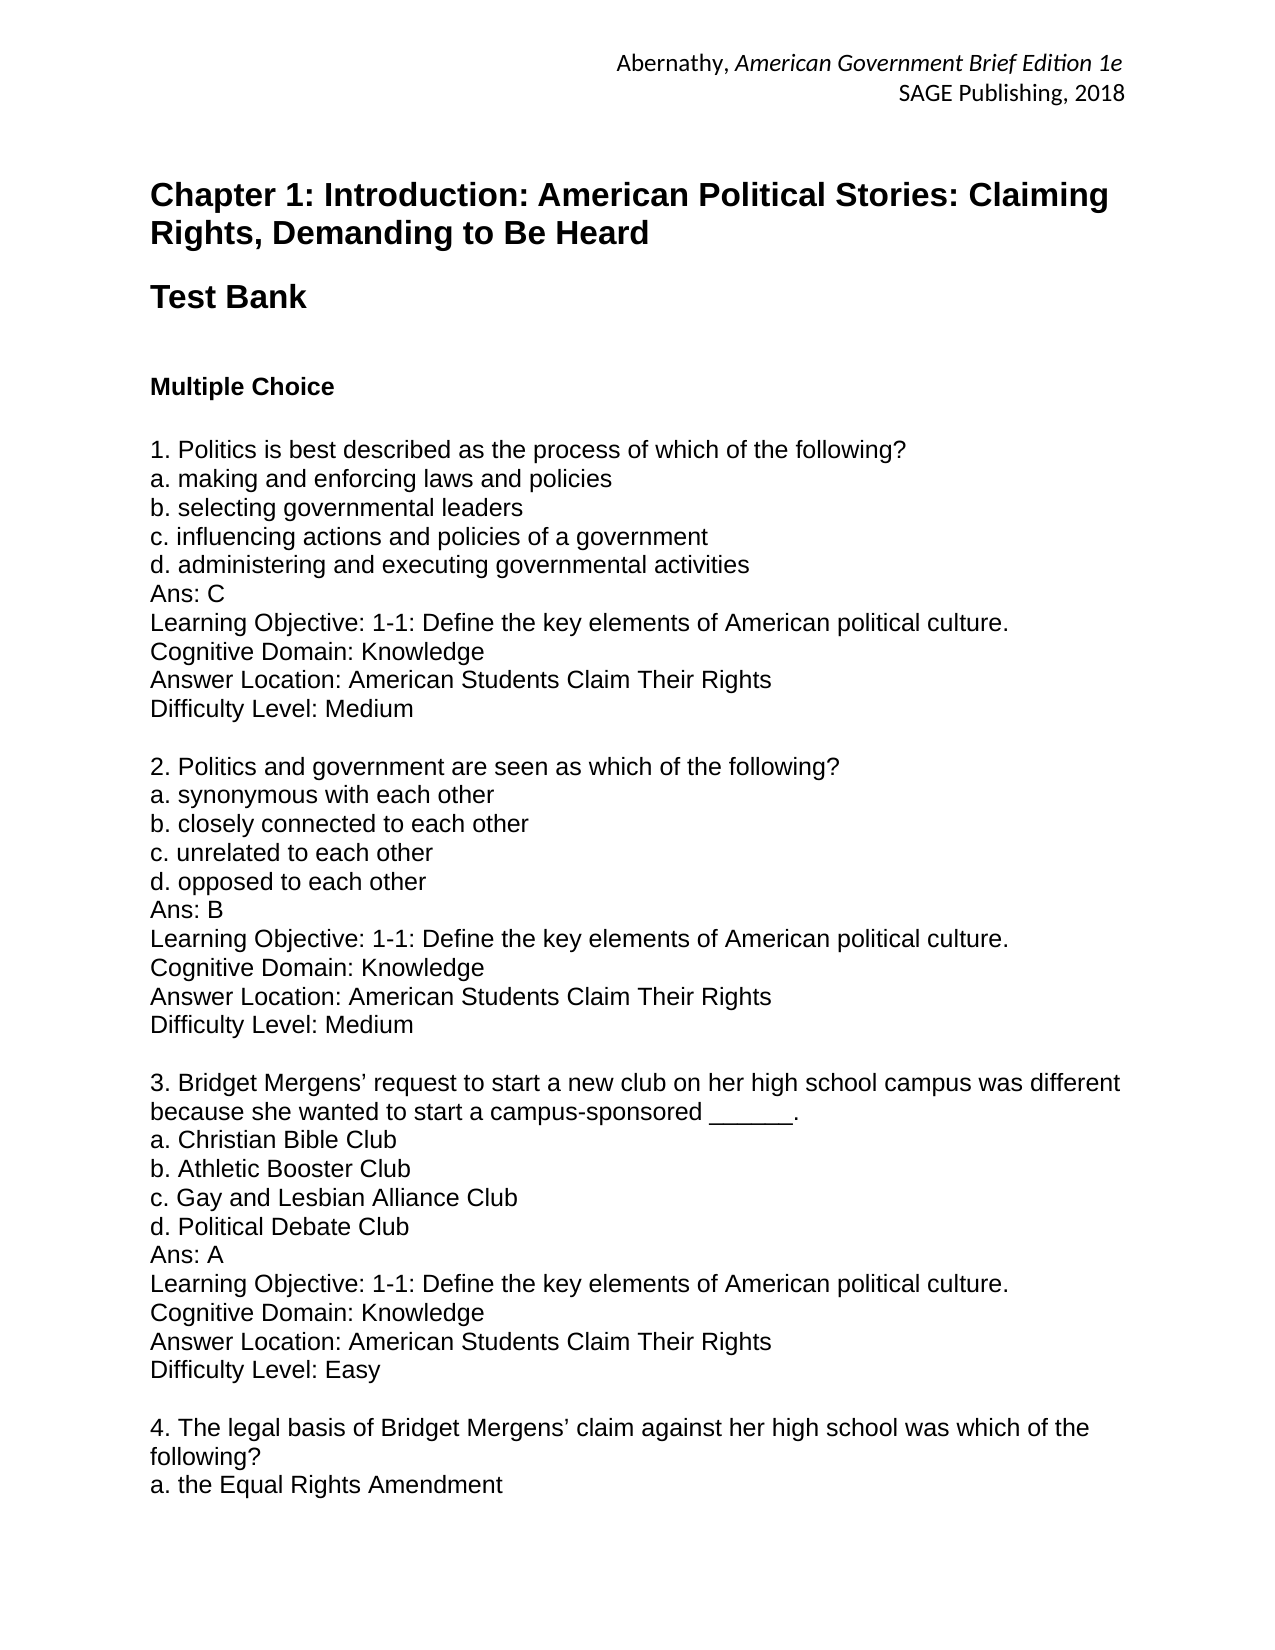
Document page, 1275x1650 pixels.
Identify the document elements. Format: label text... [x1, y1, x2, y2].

text d. administering and executing governmental activities [150, 550, 1125, 579]
text 4. The legal basis of Bridget Mergens’ claim against her high school was which of the following? [150, 1413, 1125, 1470]
text Ans: B [150, 895, 1125, 924]
text Answer Location: American Students Claim Their Rights [150, 665, 1125, 694]
text Answer Location: American Students Claim Their Rights [150, 1327, 1125, 1355]
text a. synonymous with each other [150, 780, 1125, 809]
text Difficulty Level: Medium [150, 1010, 1125, 1039]
text b. closely connected to each other [150, 809, 1125, 838]
text Learning Objective: 1-1: Define the key elements of American political culture. [150, 608, 1125, 637]
text c. influencing actions and policies of a government [150, 522, 1125, 550]
text Cognitive Domain: Knowledge [150, 1298, 1125, 1327]
text b. Athletic Booster Club [150, 1154, 1125, 1183]
title Test Bank [150, 277, 1125, 315]
text Ans: C [150, 579, 1125, 608]
text a. Christian Bible Club [150, 1125, 1125, 1154]
text 3. Bridget Mergens’ request to start a new club on her high school campus was different because she wanted to start a campus-sponsored ______. [150, 1068, 1125, 1125]
text 2. Politics and government are seen as which of the following? [150, 752, 1125, 780]
text c. unrelated to each other [150, 838, 1125, 867]
text a. the Equal Rights Amendment [150, 1470, 1125, 1499]
text Learning Objective: 1-1: Define the key elements of American political culture. [150, 1269, 1125, 1298]
text 1. Politics is best described as the process of which of the following? [150, 435, 1125, 464]
text Cognitive Domain: Knowledge [150, 637, 1125, 665]
text d. Political Debate Club [150, 1212, 1125, 1240]
text c. Gay and Lesbian Alliance Club [150, 1183, 1125, 1212]
text Difficulty Level: Medium [150, 694, 1125, 723]
text a. making and enforcing laws and policies [150, 464, 1125, 493]
text Ans: A [150, 1240, 1125, 1269]
text Difficulty Level: Easy [150, 1355, 1125, 1384]
text Cognitive Domain: Knowledge [150, 953, 1125, 982]
text Answer Location: American Students Claim Their Rights [150, 982, 1125, 1010]
subtitle Multiple Choice [150, 375, 1125, 400]
text Learning Objective: 1-1: Define the key elements of American political culture. [150, 924, 1125, 953]
text d. opposed to each other [150, 867, 1125, 895]
text b. selecting governmental leaders [150, 493, 1125, 522]
title Chapter 1: Introduction: American Political Stories: Claiming Rights, Demanding to Be Heard [150, 175, 1125, 252]
